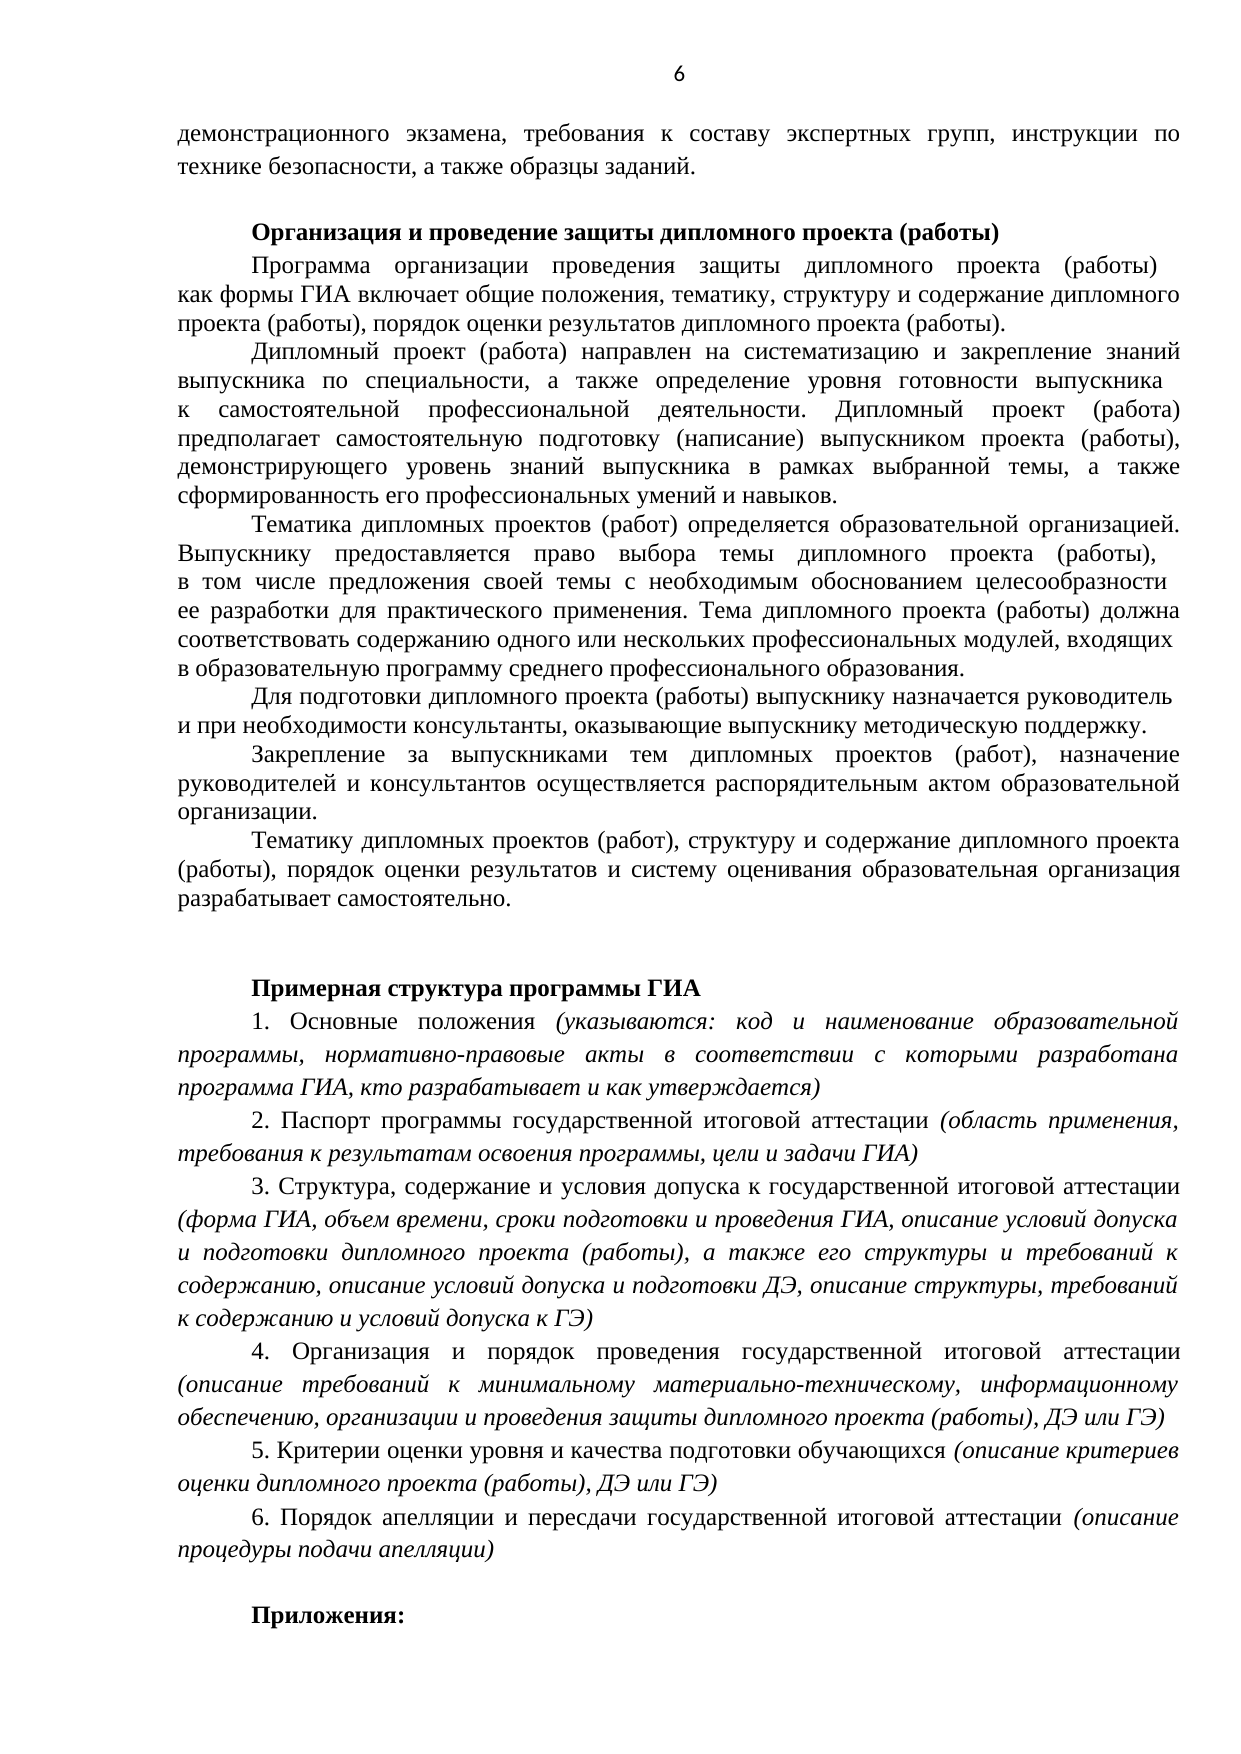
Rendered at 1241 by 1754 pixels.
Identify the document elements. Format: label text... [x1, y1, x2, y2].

list Примерная структура программы ГИА [177, 973, 1181, 1002]
list Организация и проведение защиты дипломного проекта (работы) [177, 217, 1181, 246]
text Тематику дипломных проектов (работ), структуру и содержание дипломного проекта (работы), порядок оценки результатов и систему оценивания образовательная организация разрабатывает самостоятельно. [177, 825, 1181, 911]
text Закрепление за выпускниками тем дипломных проектов (работ), назначение руководителей и консультантов осуществляется распорядительным актом образовательной организации. [177, 739, 1181, 825]
list 5. Критерии оценки уровня и качества подготовки обучающихся (описание критериев оценки дипломного проекта (работы), ДЭ или ГЭ) [177, 1436, 1181, 1497]
list 3. Структура, содержание и условия допуска к государственной итоговой аттестации (форма ГИА, объем времени, сроки подготовки и проведения ГИА, описание условий допуска и подготовки дипломного проекта (работы), а также его структуры и требований к содержанию, описание условий допуска и подготовки ДЭ, описание структуры, требований к содержанию и условий допуска к ГЭ) [177, 1171, 1181, 1332]
list Приложения: [177, 1601, 1181, 1629]
text Дипломный проект (работа) направлен на систематизацию и закрепление знаний выпускника по специальности, а также определение уровня готовности выпускника к самостоятельной профессиональной деятельности. Дипломный проект (работа) предполагает самостоятельную подготовку (написание) выпускником проекта (работы), демонстрирующего уровень знаний выпускника в рамках выбранной темы, а также сформированность его профессиональных умений и навыков. [177, 336, 1181, 509]
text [177, 118, 1181, 180]
list 6. Порядок апелляции и пересдачи государственной итоговой аттестации (описание процедуры подачи апелляции) [177, 1502, 1181, 1563]
text Программа организации проведения защиты дипломного проекта (работы) как формы ГИА включает общие положения, тематику, структуру и содержание дипломного проекта (работы), порядок оценки результатов дипломного проекта (работы). [177, 250, 1181, 336]
text Для подготовки дипломного проекта (работы) выпускнику назначается руководитель и при необходимости консультанты, оказывающие выпускнику методическую поддержку. [177, 681, 1181, 739]
list 4. Организация и порядок проведения государственной итоговой аттестации (описание требований к минимальному материально-техническому, информационному обеспечению, организации и проведения защиты дипломного проекта (работы), ДЭ или ГЭ) [177, 1336, 1181, 1431]
list 1. Основные положения (указываются: код и наименование образовательной программы, нормативно-правовые акты в соответствии с которыми разработана программа ГИА, кто разрабатывает и как утверждается) [177, 1006, 1181, 1101]
text Тематика дипломных проектов (работ) определяется образовательной организацией. Выпускнику предоставляется право выбора темы дипломного проекта (работы), в том числе предложения своей темы с необходимым обоснованием целесообразности ее разработки для практического применения. Тема дипломного проекта (работы) должна соответствовать содержанию одного или нескольких профессиональных модулей, входящих в образовательную программу среднего профессионального образования. [177, 509, 1181, 681]
list 2. Паспорт программы государственной итоговой аттестации (область применения, требования к результатам освоения программы, цели и задачи ГИА) [177, 1105, 1181, 1167]
